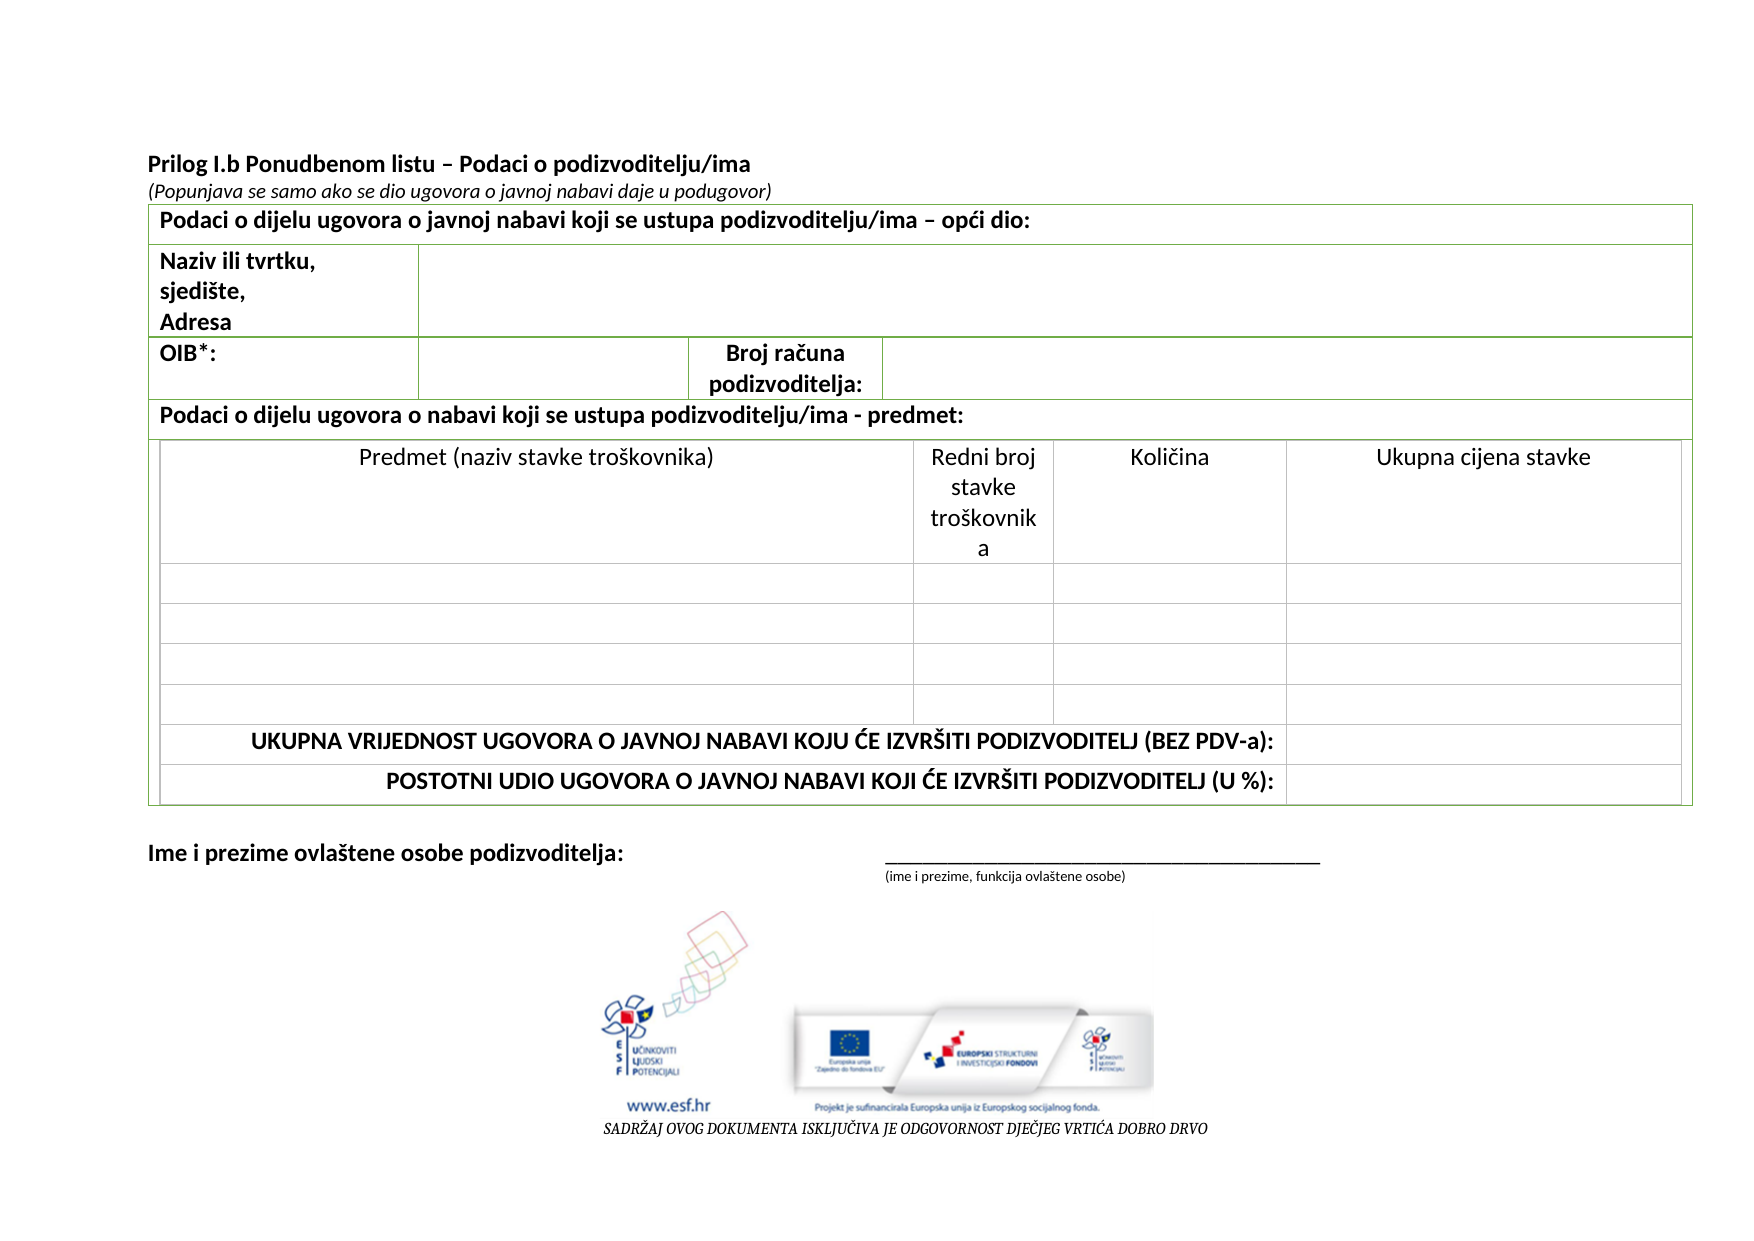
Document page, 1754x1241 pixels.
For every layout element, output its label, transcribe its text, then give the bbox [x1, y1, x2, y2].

table_cell [1054, 441, 1286, 563]
text Ime i prezime ovlaštene osobe podizvoditelja: ___________________________________ [148, 837, 1606, 867]
table_cell Podaci o dijelu ugovora o nabavi koji se ustupa podizvoditelju/ima - predmet: [149, 400, 1692, 439]
table_cell [914, 644, 1053, 684]
table_cell [149, 440, 159, 805]
table_cell [1287, 564, 1681, 603]
table_cell [1287, 644, 1681, 684]
table_cell [914, 604, 1053, 643]
picture [599, 911, 1155, 1120]
table_cell [1287, 765, 1681, 804]
table_cell [1287, 685, 1681, 724]
text (Popunjava se samo ako se dio ugovora o javnoj nabavi daje u podugovor) [148, 178, 1606, 204]
table_cell [1054, 644, 1286, 684]
table_cell [419, 245, 1692, 336]
table_cell Broj računa podizvoditelja: [689, 338, 882, 398]
table_header Podaci o dijelu ugovora o javnoj nabavi koji se ustupa podizvoditelju/ima – opći dio: [149, 205, 1692, 244]
table_cell [161, 765, 1286, 804]
table_cell [161, 604, 913, 643]
table_cell [1054, 564, 1286, 603]
table_cell OIB*: [149, 338, 418, 398]
table_cell [914, 564, 1053, 603]
table_cell [161, 725, 1286, 764]
table_cell [1054, 685, 1286, 724]
table_cell [883, 338, 1692, 398]
table_cell [161, 685, 913, 724]
table_cell [161, 441, 913, 563]
table_cell [914, 685, 1053, 724]
table_cell [1287, 441, 1681, 563]
table_cell [1287, 604, 1681, 643]
table_cell [1054, 604, 1286, 643]
table_cell [161, 564, 913, 603]
table_cell [1287, 725, 1681, 764]
text Prilog I.b Ponudbenom listu – Podaci o podizvoditelju/ima [148, 148, 1606, 178]
table_cell [914, 441, 1053, 563]
table_cell [161, 644, 913, 684]
table_cell [1682, 440, 1692, 805]
table_cell Naziv ili tvrtku, sjedište, Adresa [149, 245, 418, 336]
table_cell [419, 338, 688, 398]
text (ime i prezime, funkcija ovlaštene osobe) [148, 867, 1606, 898]
